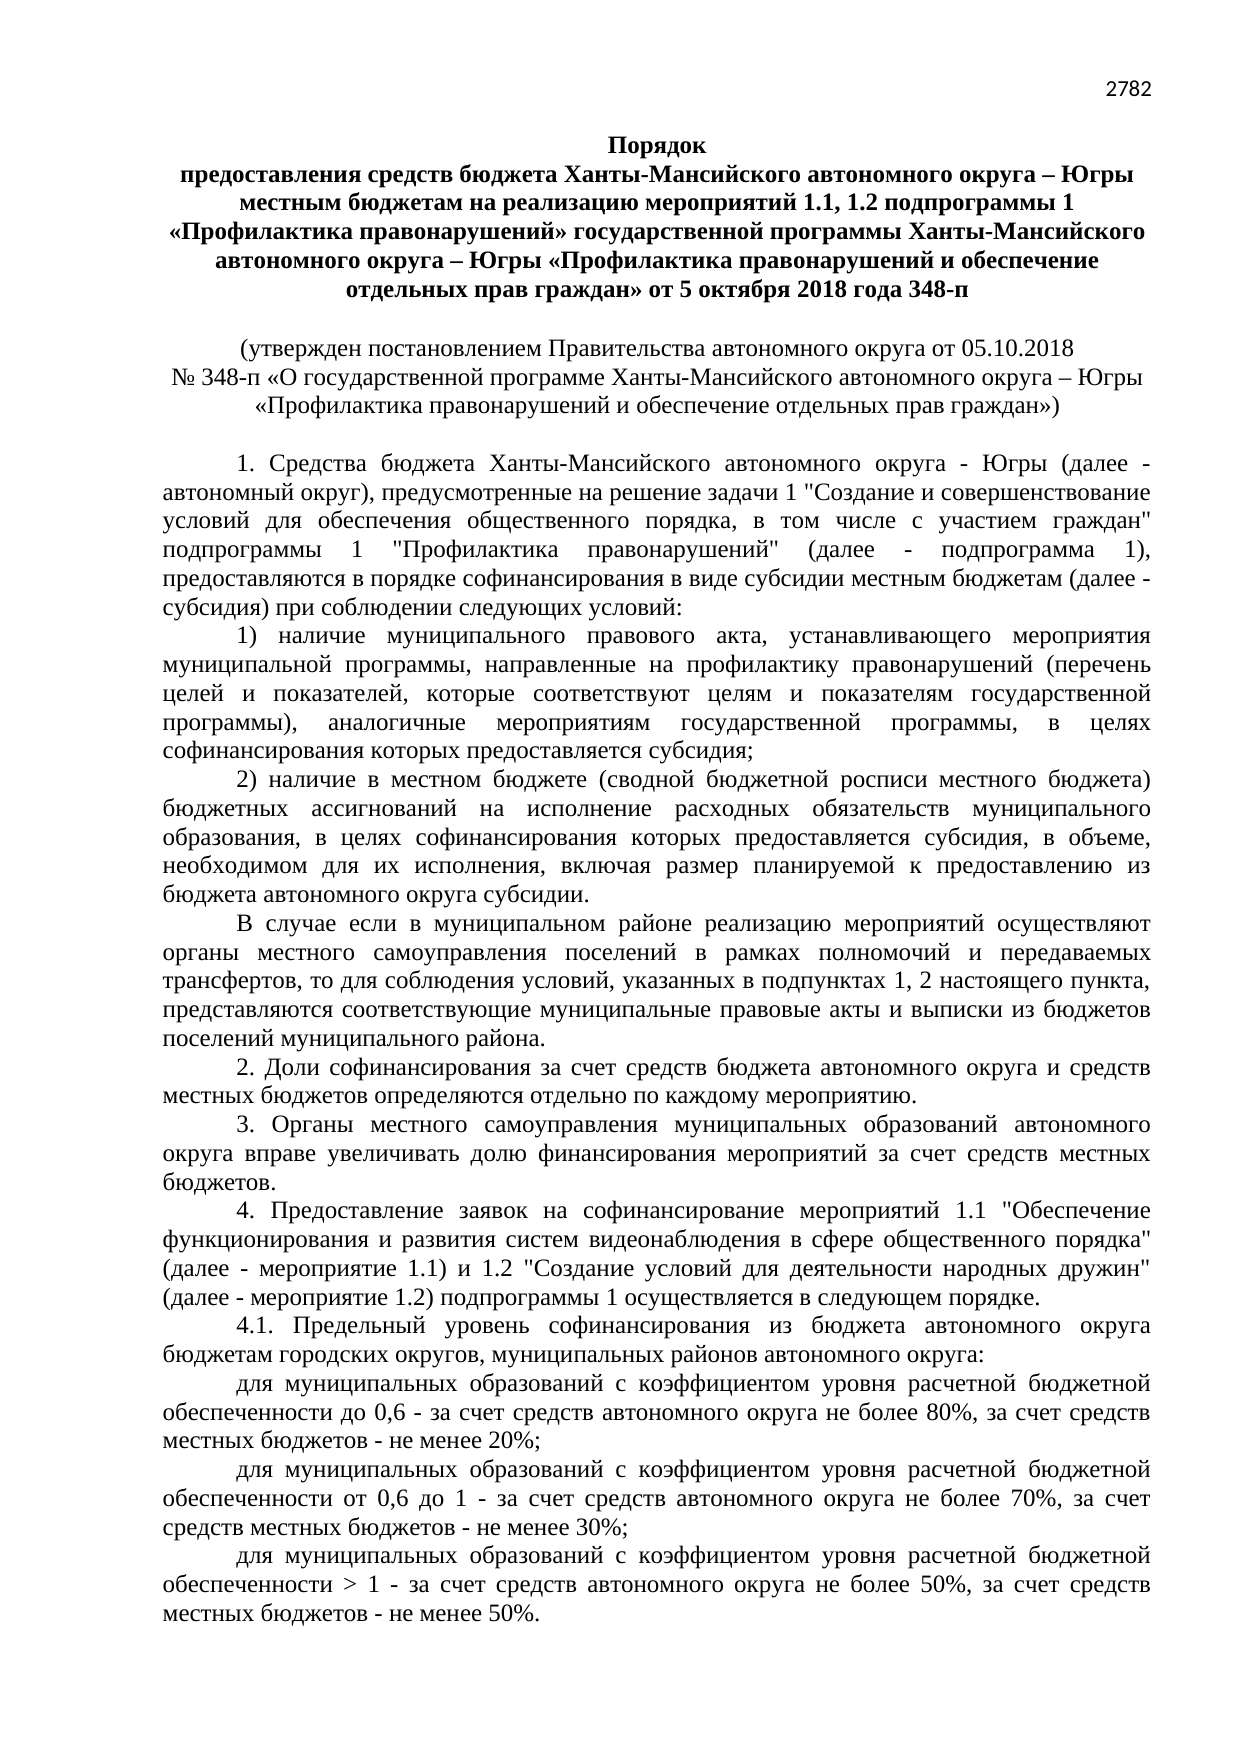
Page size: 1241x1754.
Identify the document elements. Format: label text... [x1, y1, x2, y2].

text для муниципальных образований с коэффициентом уровня расчетной бюджетной обеспеченности от 0,6 до 1 - за счет средств автономного округа не более 70%, за счет средств местных бюджетов - не менее 30%; [162, 1454, 1152, 1540]
text предоставления средств бюджета Ханты-Мансийского автономного округа – Югры местным бюджетам на реализацию мероприятий 1.1, 1.2 подпрограммы 1 «Профилактика правонарушений» государственной программы Ханты-Мансийского автономного округа – Югры «Профилактика правонарушений и обеспечение отдельных прав граждан» от 5 октября 2018 года 348-п [162, 159, 1152, 304]
text В случае если в муниципальном районе реализацию мероприятий осуществляют органы местного самоуправления поселений в рамках полномочий и передаваемых трансфертов, то для соблюдения условий, указанных в подпунктах 1, 2 настоящего пункта, представляются соответствующие муниципальные правовые акты и выписки из бюджетов поселений муниципального района. [162, 908, 1152, 1052]
text 1) наличие муниципального правового акта, устанавливающего мероприятия муниципальной программы, направленные на профилактику правонарушений (перечень целей и показателей, которые соответствуют целям и показателям государственной программы), аналогичные мероприятиям государственной программы, в целях софинансирования которых предоставляется субсидия; [162, 620, 1152, 764]
text № 348-п «О государственной программе Ханты-Мансийского автономного округа – Югры «Профилактика правонарушений и обеспечение отдельных прав граждан») [162, 362, 1152, 419]
text для муниципальных образований с коэффициентом уровня расчетной бюджетной обеспеченности > 1 - за счет средств автономного округа не более 50%, за счет средств местных бюджетов - не менее 50%. [162, 1540, 1152, 1627]
text 1. Средства бюджета Ханты-Мансийского автономного округа - Югры (далее - автономный округ), предусмотренные на решение задачи 1 "Создание и совершенствование условий для обеспечения общественного порядка, в том числе с участием граждан" подпрограммы 1 "Профилактика правонарушений" (далее - подпрограмма 1), предоставляются в порядке софинансирования в виде субсидии местным бюджетам (далее - субсидия) при соблюдении следующих условий: [162, 448, 1152, 620]
text Порядок [162, 130, 1152, 159]
text для муниципальных образований с коэффициентом уровня расчетной бюджетной обеспеченности до 0,6 - за счет средств автономного округа не более 80%, за счет средств местных бюджетов - не менее 20%; [162, 1368, 1152, 1454]
text 4. Предоставление заявок на софинансирование мероприятий 1.1 "Обеспечение функционирования и развития систем видеонаблюдения в сфере общественного порядка" (далее - мероприятие 1.1) и 1.2 "Создание условий для деятельности народных дружин" (далее - мероприятие 1.2) подпрограммы 1 осуществляется в следующем порядке. [162, 1195, 1152, 1310]
text (утвержден постановлением Правительства автономного округа от 05.10.2018 [162, 333, 1152, 362]
text 2. Доли софинансирования за счет средств бюджета автономного округа и средств местных бюджетов определяются отдельно по каждому мероприятию. [162, 1052, 1152, 1109]
text 3. Органы местного самоуправления муниципальных образований автономного округа вправе увеличивать долю финансирования мероприятий за счет средств местных бюджетов. [162, 1109, 1152, 1195]
text 2) наличие в местном бюджете (сводной бюджетной росписи местного бюджета) бюджетных ассигнований на исполнение расходных обязательств муниципального образования, в целях софинансирования которых предоставляется субсидия, в объеме, необходимом для их исполнения, включая размер планируемой к предоставлению из бюджета автономного округа субсидии. [162, 764, 1152, 908]
text 4.1. Предельный уровень софинансирования из бюджета автономного округа бюджетам городских округов, муниципальных районов автономного округа: [162, 1310, 1152, 1368]
